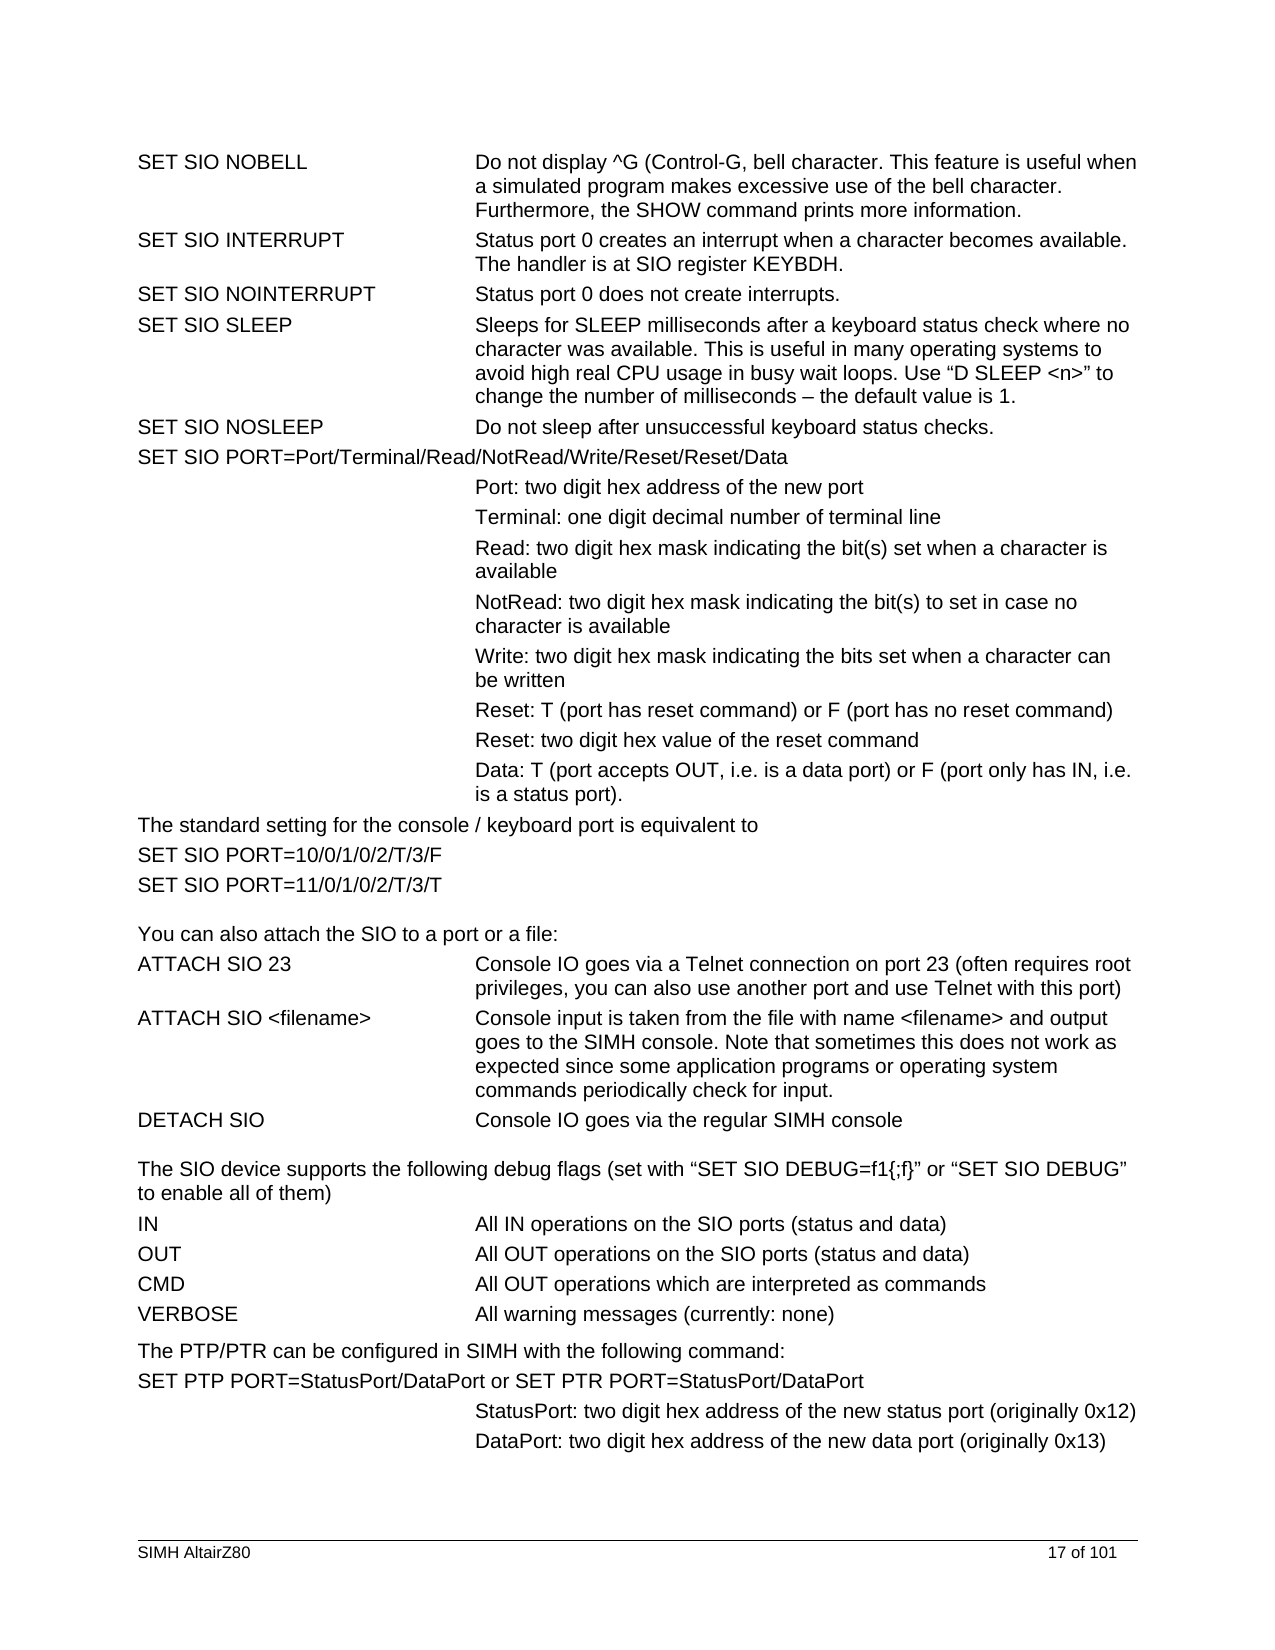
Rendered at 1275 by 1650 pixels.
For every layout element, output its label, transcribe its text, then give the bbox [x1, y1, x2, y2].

text StatusPort: two digit hex address of the new status port (originally 0x12) [475, 1399, 1138, 1423]
text SET SIO PORT=10/0/1/0/2/T/3/F [137, 843, 1138, 867]
text Terminal: one digit decimal number of terminal line [475, 505, 1138, 529]
text You can also attach the SIO to a port or a file: [137, 922, 1138, 946]
text Read: two digit hex mask indicating the bit(s) set when a character is available [475, 535, 1138, 583]
text Write: two digit hex mask indicating the bits set when a character can be written [475, 644, 1138, 692]
text Reset: T (port has reset command) or F (port has no reset command) [475, 698, 1138, 722]
text VERBOSE All warning messages (currently: none) [137, 1302, 1138, 1326]
text IN All IN operations on the SIO ports (status and data) [137, 1211, 1138, 1235]
text OUT All OUT operations on the SIO ports (status and data) [137, 1242, 1138, 1266]
text Data: T (port accepts OUT, i.e. is a data port) or F (port only has IN, i.e. is a status port). [475, 758, 1138, 806]
text CMD All OUT operations which are interpreted as commands [137, 1272, 1138, 1296]
text NotRead: two digit hex mask indicating the bit(s) to set in case no character is available [475, 589, 1138, 637]
text SET SIO NOSLEEP Do not sleep after unsuccessful keyboard status checks. [137, 414, 1138, 438]
text The PTP/PTR can be configured in SIMH with the following command: [137, 1338, 1138, 1362]
text ATTACH SIO 23 Console IO goes via a Telnet connection on port 23 (often requires root privileges, you can also use another port and use Telnet with this port) [137, 952, 1138, 1000]
text SET SIO NOINTERRUPT Status port 0 does not create interrupts. [137, 282, 1138, 306]
text SET SIO INTERRUPT Status port 0 creates an interrupt when a character becomes available. The handler is at SIO register KEYBDH. [137, 228, 1138, 276]
text The SIO device supports the following debug flags (set with “SET SIO DEBUG=f1{;f}” or “SET SIO DEBUG” to enable all of them) [137, 1157, 1138, 1205]
text SET SIO PORT=11/0/1/0/2/T/3/T [137, 873, 1138, 897]
text SET SIO PORT=Port/Terminal/Read/NotRead/Write/Reset/Reset/Data [137, 445, 1138, 469]
text The standard setting for the console / keyboard port is equivalent to [137, 812, 1138, 836]
text SET SIO NOBELL Do not display ^G (Control-G, bell character. This feature is useful when a simulated program makes excessive use of the bell character. Furthermore, the SHOW command prints more information. [137, 150, 1138, 222]
text Port: two digit hex address of the new port [475, 475, 1138, 499]
text SET SIO SLEEP Sleeps for SLEEP milliseconds after a keyboard status check where no character was available. This is useful in many operating systems to avoid high real CPU usage in busy wait loops. Use “D SLEEP <n>” to change the number of milliseconds – the default value is 1. [137, 312, 1138, 408]
text DETACH SIO Console IO goes via the regular SIMH console [137, 1108, 1138, 1132]
text SET PTP PORT=StatusPort/DataPort or SET PTR PORT=StatusPort/DataPort [137, 1369, 1138, 1393]
text DataPort: two digit hex address of the new data port (originally 0x13) [475, 1429, 1138, 1453]
text ATTACH SIO <filename> Console input is taken from the file with name <filename> and output goes to the SIMH console. Note that sometimes this does not work as expected since some application programs or operating system commands periodically check for input. [137, 1006, 1138, 1102]
text Reset: two digit hex value of the reset command [475, 728, 1138, 752]
